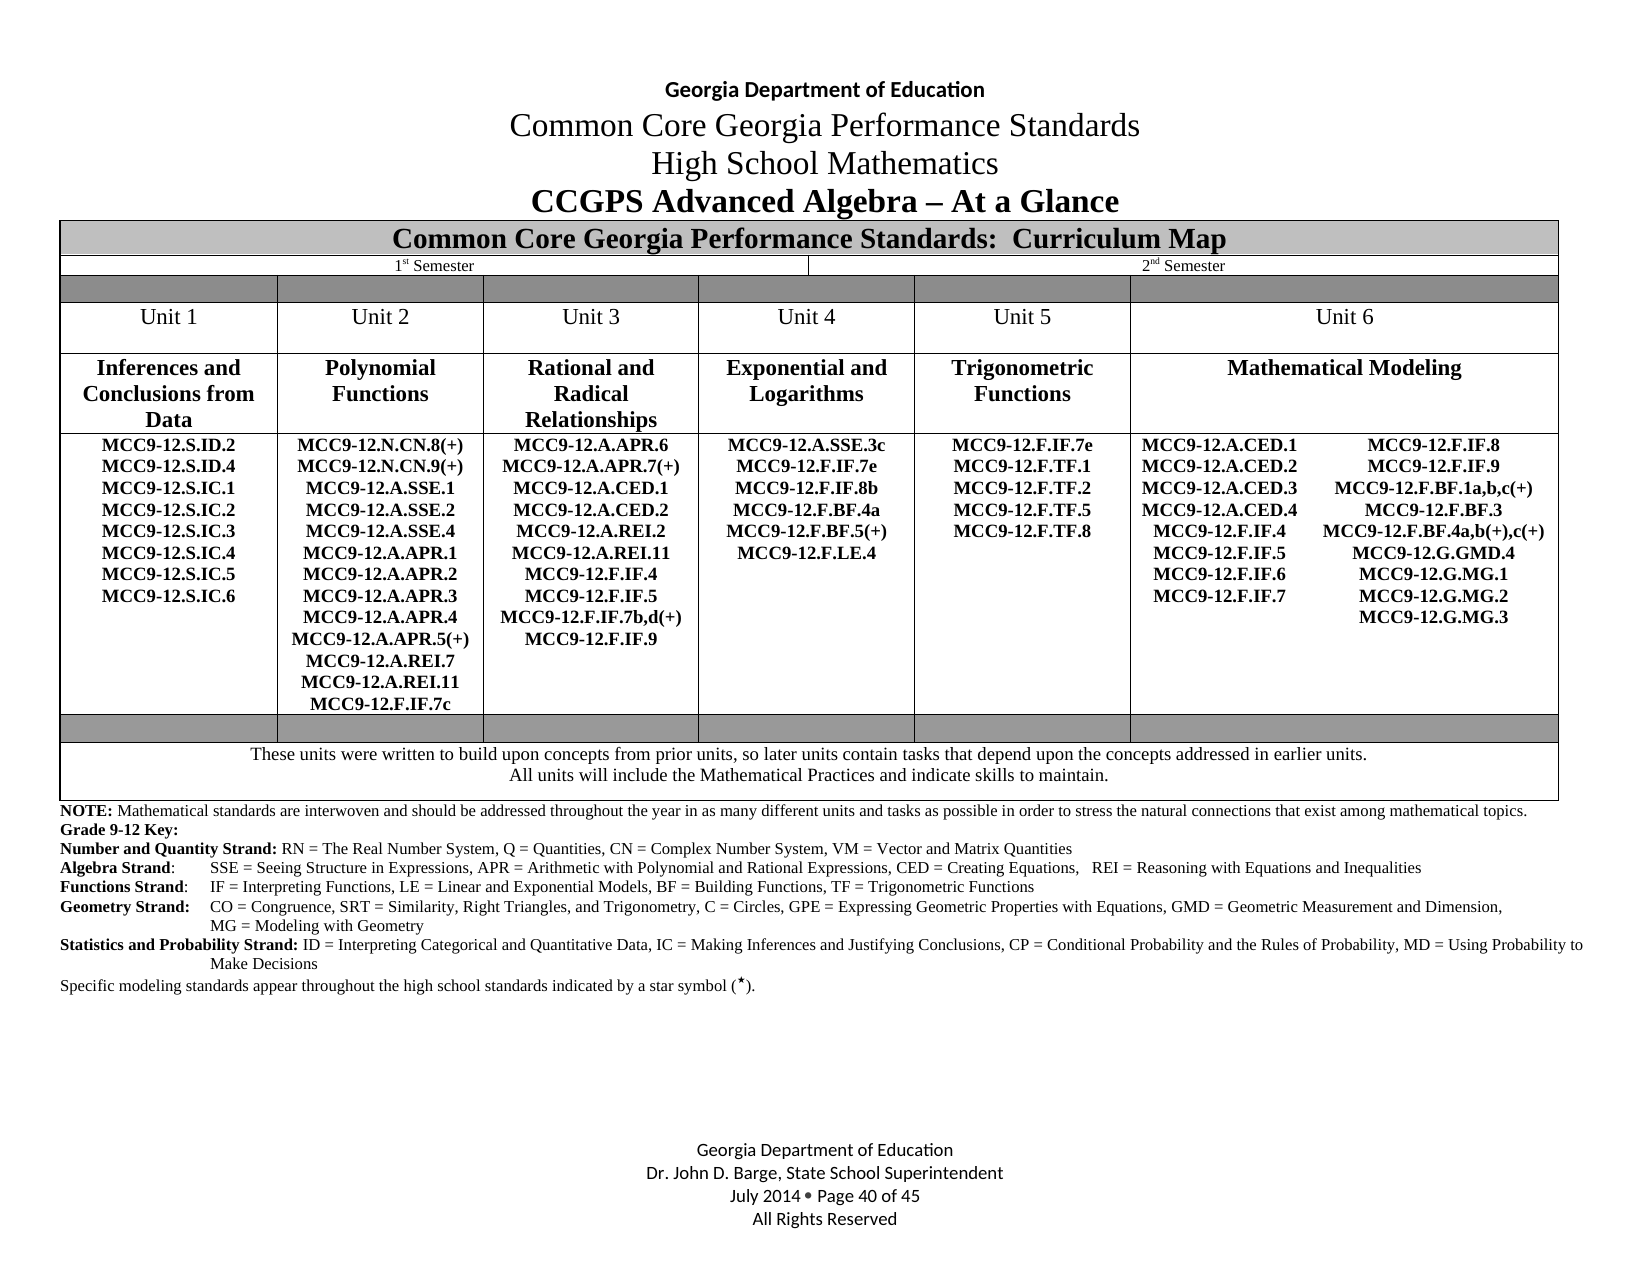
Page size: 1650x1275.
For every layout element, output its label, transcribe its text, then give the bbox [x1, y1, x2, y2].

table_cell MCC9-12.F.IF.8 MCC9-12.F.IF.9 MCC9-12.F.BF.1a,b,c(+) MCC9-12.F.BF.3 MCC9-12.F.BF.4a,b(+),c(+) MCC9-12.G.GMD.4 MCC9-12.G.MG.1 MCC9-12.G.MG.2 MCC9-12.G.MG.3 [1309, 434, 1558, 714]
table_cell Unit 1 [61, 303, 277, 353]
text Grade 9-12 Key: [60, 820, 1590, 839]
table_cell Polynomial Functions [278, 354, 483, 433]
text Common Core Georgia Performance Standards [60, 105, 1590, 143]
table_cell MCC9-12.F.IF.7e MCC9-12.F.TF.1 MCC9-12.F.TF.2 MCC9-12.F.TF.5 MCC9-12.F.TF.8 [915, 434, 1130, 714]
table_cell [484, 276, 698, 302]
table_cell [699, 715, 914, 742]
text Geometry Strand: CO = Congruence, SRT = Similarity, Right Triangles, and Trigonometry, C = Circles, GPE = Expressing Geometric Properties with Equations, GMD = Geometric Measurement and Dimension, [60, 896, 1590, 916]
table_cell Unit 4 [699, 303, 914, 353]
table_cell Mathematical Modeling [1131, 354, 1558, 433]
table_cell Inferences and Conclusions from Data [61, 354, 277, 433]
table_cell [1131, 715, 1558, 742]
table_cell [915, 715, 1130, 742]
table_cell [278, 715, 483, 742]
table_cell [484, 715, 698, 742]
table_cell Unit 6 [1131, 303, 1558, 353]
table_cell MCC9-12.N.CN.8(+) MCC9-12.N.CN.9(+) MCC9-12.A.SSE.1 MCC9-12.A.SSE.2 MCC9-12.A.SSE.4 MCC9-12.A.APR.1 MCC9-12.A.APR.2 MCC9-12.A.APR.3 MCC9-12.A.APR.4 MCC9-12.A.APR.5(+) MCC9-12.A.REI.7 MCC9-12.A.REI.11 MCC9-12.F.IF.7c [278, 434, 483, 714]
table_cell Trigonometric Functions [915, 354, 1130, 433]
text CCGPS Advanced Algebra – At a Glance [60, 182, 1590, 220]
text NOTE: Mathematical standards are interwoven and should be addressed throughout the year in as many different units and tasks as possible in order to stress the natural connections that exist among mathematical topics. [60, 801, 1590, 820]
table_header Common Core Georgia Performance Standards: Curriculum Map [61, 221, 1558, 254]
table_cell [1131, 276, 1558, 302]
table_cell Unit 5 [915, 303, 1130, 353]
table_cell MCC9-12.A.CED.1 MCC9-12.A.CED.2 MCC9-12.A.CED.3 MCC9-12.A.CED.4 MCC9-12.F.IF.4 MCC9-12.F.IF.5 MCC9-12.F.IF.6 MCC9-12.F.IF.7 [1131, 434, 1309, 714]
table_cell [699, 276, 914, 302]
table_cell Exponential and Logarithms [699, 354, 914, 433]
text Specific modeling standards appear throughout the high school standards indicated by a star symbol (★). [60, 973, 1590, 996]
text Functions Strand: IF = Interpreting Functions, LE = Linear and Exponential Models, BF = Building Functions, TF = Trigonometric Functions [60, 877, 1590, 896]
table_cell MCC9-12.A.SSE.3c MCC9-12.F.IF.7e MCC9-12.F.IF.8b MCC9-12.F.BF.4a MCC9-12.F.BF.5(+) MCC9-12.F.LE.4 [699, 434, 914, 714]
table_cell Unit 2 [278, 303, 483, 353]
text Algebra Strand: SSE = Seeing Structure in Expressions, APR = Arithmetic with Polynomial and Rational Expressions, CED = Creating Equations, REI = Reasoning with Equations and Inequalities [60, 858, 1590, 877]
table_cell Rational and Radical Relationships [484, 354, 698, 433]
table_cell [278, 276, 483, 302]
text Number and Quantity Strand: RN = The Real Number System, Q = Quantities, CN = Complex Number System, VM = Vector and Matrix Quantities [60, 839, 1590, 858]
text High School Mathematics [60, 143, 1590, 182]
table_cell MCC9-12.S.ID.2 MCC9-12.S.ID.4 MCC9-12.S.IC.1 MCC9-12.S.IC.2 MCC9-12.S.IC.3 MCC9-12.S.IC.4 MCC9-12.S.IC.5 MCC9-12.S.IC.6 [61, 434, 277, 714]
table_cell Unit 3 [484, 303, 698, 353]
text Statistics and Probability Strand: ID = Interpreting Categorical and Quantitative Data, IC = Making Inferences and Justifying Conclusions, CP = Conditional Probability and the Rules of Probability, MD = Using Probability to Make Decisions [60, 935, 1590, 973]
table_cell 2nd Semester [809, 256, 1558, 275]
table_cell [61, 715, 277, 742]
table_cell 1st Semester [61, 256, 808, 275]
table_cell [61, 276, 277, 302]
table_cell MCC9-12.A.APR.6 MCC9-12.A.APR.7(+) MCC9-12.A.CED.1 MCC9-12.A.CED.2 MCC9-12.A.REI.2 MCC9-12.A.REI.11 MCC9-12.F.IF.4 MCC9-12.F.IF.5 MCC9-12.F.IF.7b,d(+) MCC9-12.F.IF.9 [484, 434, 698, 714]
table_cell [915, 276, 1130, 302]
text MG = Modeling with Geometry [135, 916, 1590, 935]
table_cell These units were written to build upon concepts from prior units, so later units contain tasks that depend upon the concepts addressed in earlier units. All units will include the Mathematical Practices and indicate skills to maintain. [61, 743, 1558, 799]
